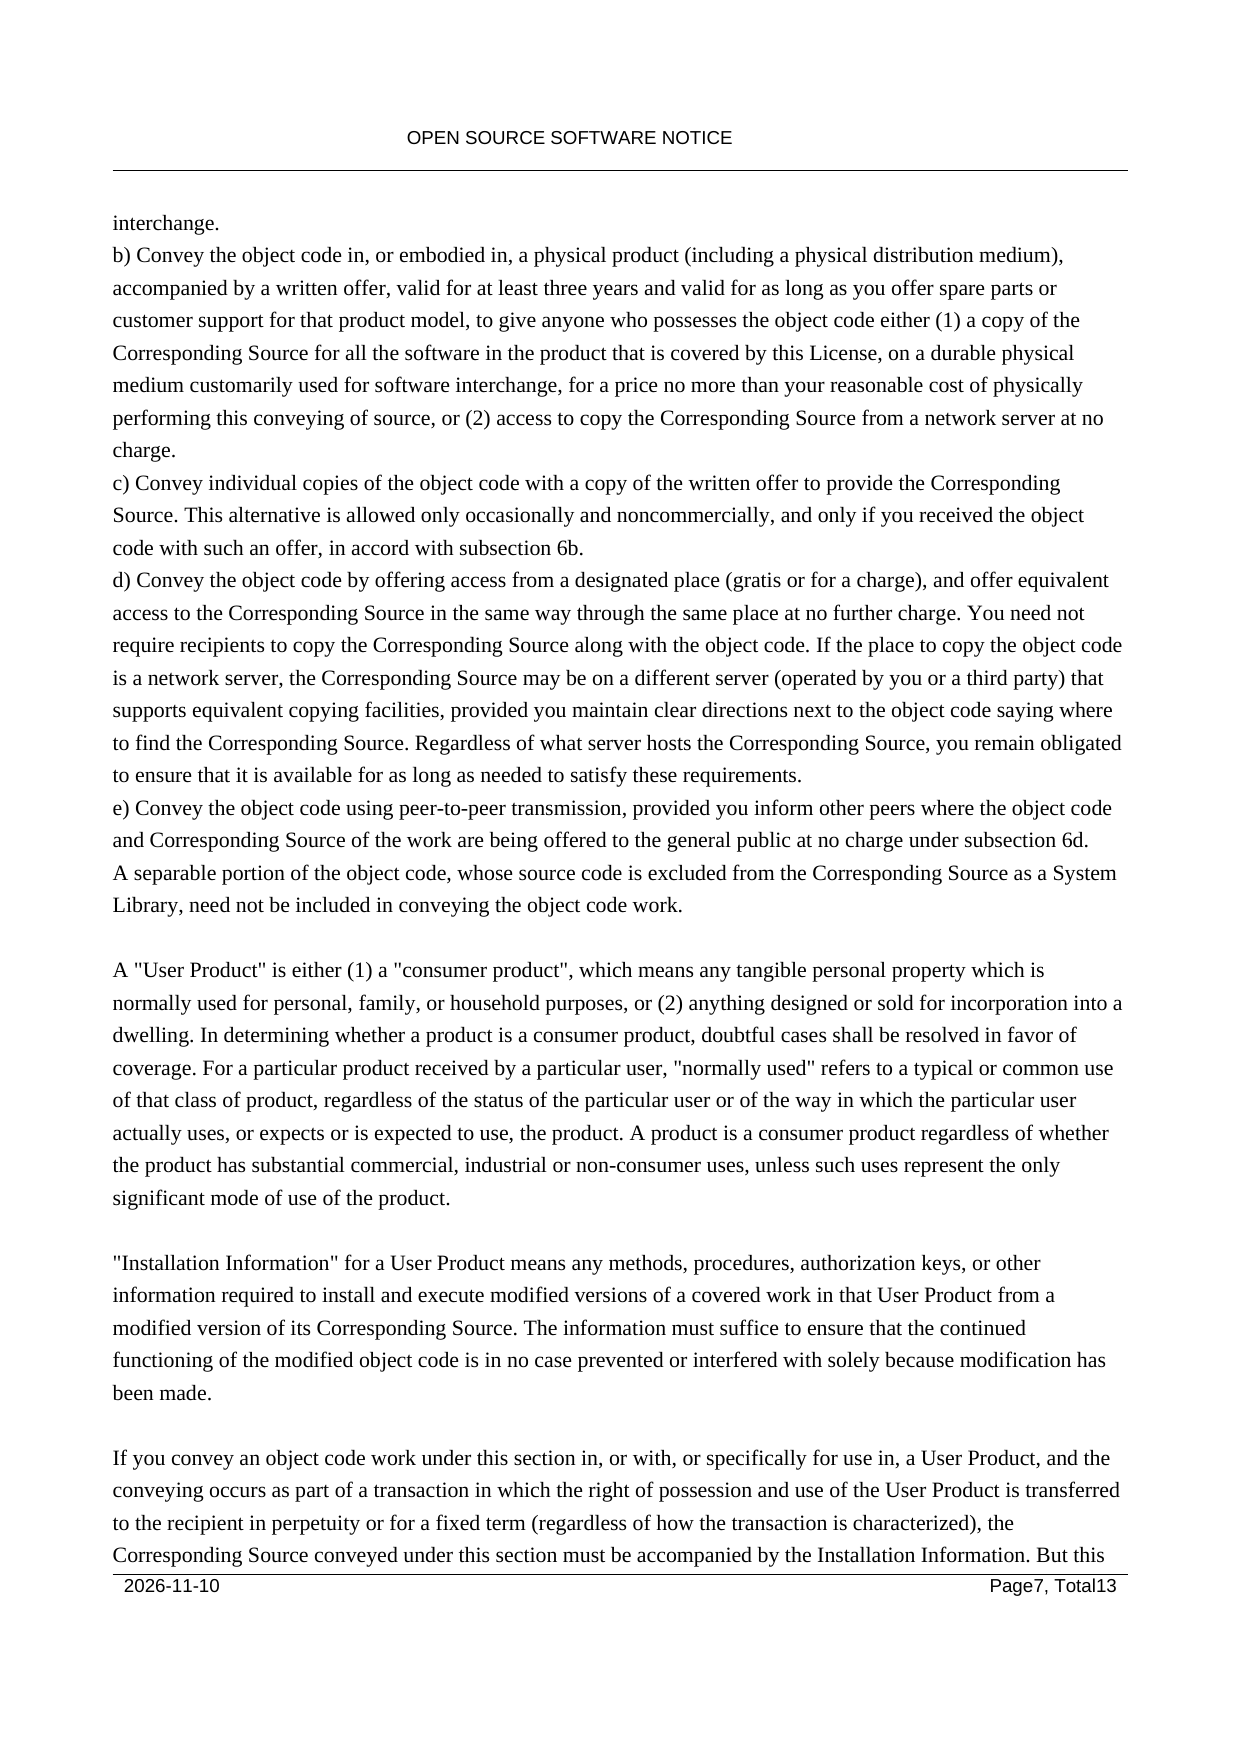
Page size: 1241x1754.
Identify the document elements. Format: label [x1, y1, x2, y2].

text [112, 206, 1128, 1571]
